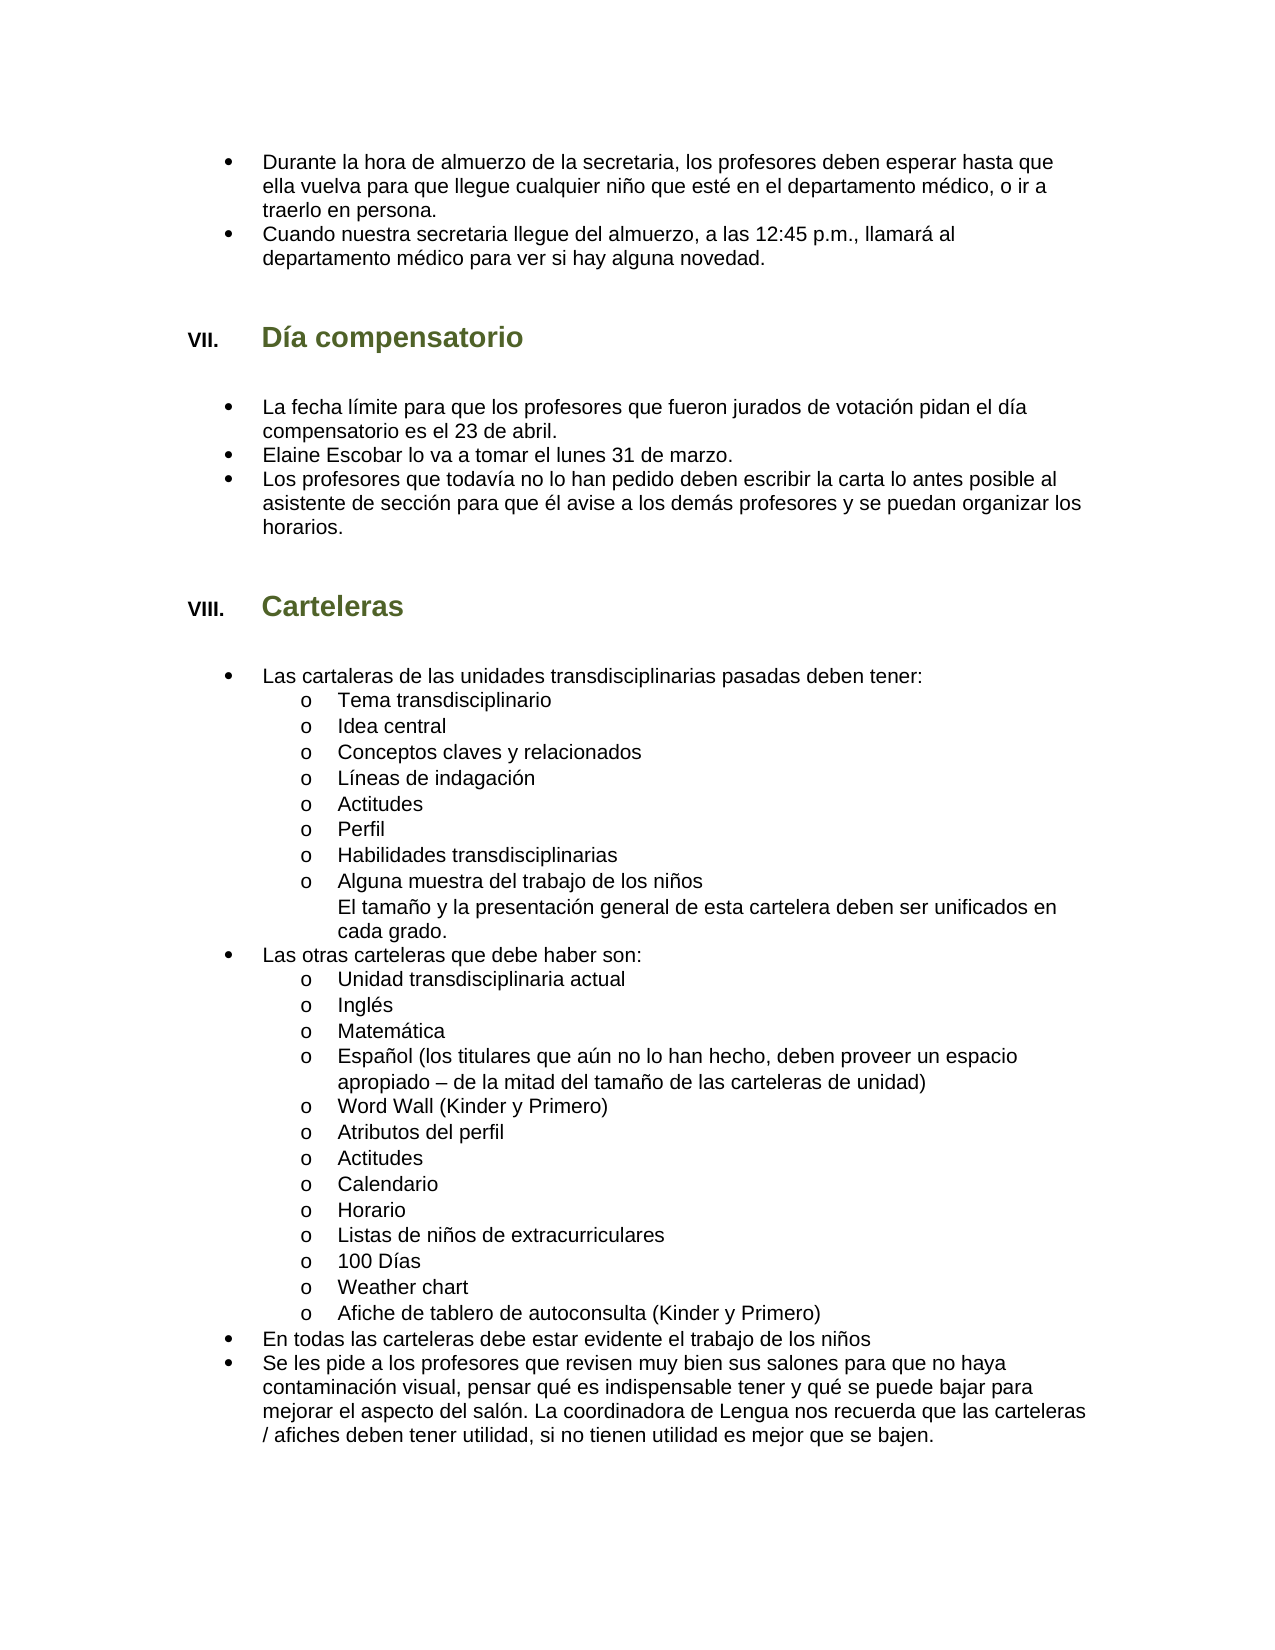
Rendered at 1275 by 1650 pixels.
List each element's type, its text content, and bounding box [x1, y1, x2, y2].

list Listas de niños de extracurriculares [300, 1223, 1087, 1249]
list Las cartaleras de las unidades transdisciplinarias pasadas deben tener: [225, 664, 1087, 688]
list Word Wall (Kinder y Primero) [300, 1094, 1087, 1120]
list La fecha límite para que los profesores que fueron jurados de votación pidan el día compensatorio es el 23 de abril. [225, 395, 1087, 443]
list Líneas de indagación [300, 766, 1087, 791]
list Atributos del perfil [300, 1120, 1087, 1146]
list Alguna muestra del trabajo de los niños [300, 869, 1087, 895]
list En todas las carteleras debe estar evidente el trabajo de los niños [225, 1327, 1087, 1351]
list Cuando nuestra secretaria llegue del almuerzo, a las 12:45 p.m., llamará al departamento médico para ver si hay alguna novedad. [225, 222, 1087, 270]
subtitle Día compensatorio [187, 320, 1087, 353]
list Elaine Escobar lo va a tomar el lunes 31 de marzo. [225, 443, 1087, 467]
list Inglés [300, 993, 1087, 1018]
list 100 Días [300, 1249, 1087, 1275]
list Perfil [300, 817, 1087, 843]
list Actitudes [300, 1146, 1087, 1172]
list Idea central [300, 714, 1087, 740]
list Afiche de tablero de autoconsulta (Kinder y Primero) [300, 1301, 1087, 1327]
list El tamaño y la presentación general de esta cartelera deben ser unificados en cada grado. [337, 895, 1087, 943]
list Weather chart [300, 1275, 1087, 1301]
list Las otras carteleras que debe haber son: [225, 943, 1087, 967]
list Se les pide a los profesores que revisen muy bien sus salones para que no haya contaminación visual, pensar qué es indispensable tener y qué se puede bajar para mejorar el aspecto del salón. La coordinadora de Lengua nos recuerda que las carteleras / afiches deben tener utilidad, si no tienen utilidad es mejor que se bajen. [225, 1351, 1087, 1447]
list Matemática [300, 1018, 1087, 1044]
list Calendario [300, 1172, 1087, 1197]
list Conceptos claves y relacionados [300, 740, 1087, 766]
subtitle Carteleras [187, 589, 1087, 623]
list Unidad transdisciplinaria actual [300, 967, 1087, 993]
list Actitudes [300, 791, 1087, 817]
list Horario [300, 1197, 1087, 1223]
list Durante la hora de almuerzo de la secretaria, los profesores deben esperar hasta que ella vuelva para que llegue cualquier niño que esté en el departamento médico, o ir a traerlo en persona. [225, 150, 1087, 222]
list Habilidades transdisciplinarias [300, 843, 1087, 869]
list Español (los titulares que aún no lo han hecho, deben proveer un espacio apropiado – de la mitad del tamaño de las carteleras de unidad) [300, 1044, 1087, 1094]
list Tema transdisciplinario [300, 688, 1087, 714]
list Los profesores que todavía no lo han pedido deben escribir la carta lo antes posible al asistente de sección para que él avise a los demás profesores y se puedan organizar los horarios. [225, 467, 1087, 539]
